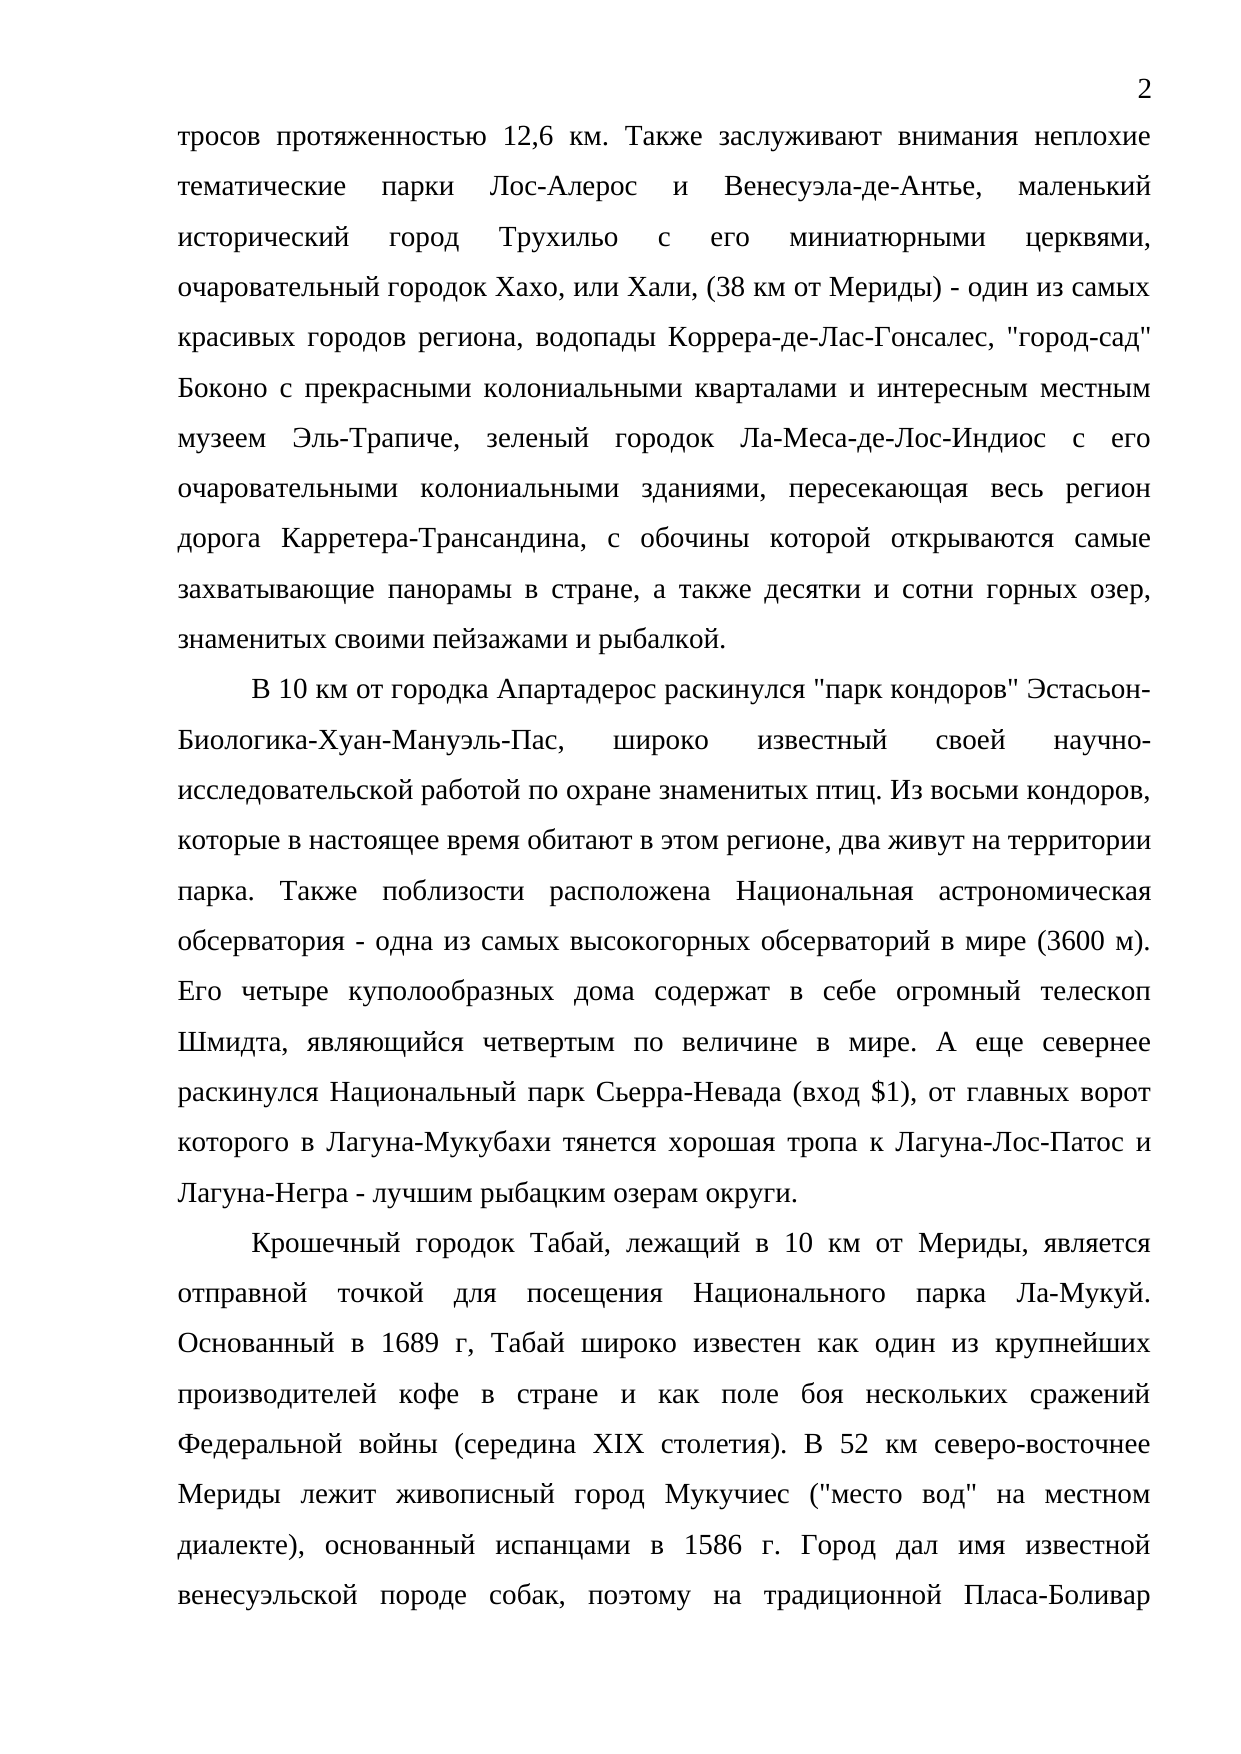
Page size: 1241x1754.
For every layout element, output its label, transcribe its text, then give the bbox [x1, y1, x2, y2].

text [177, 118, 1152, 655]
text В 10 км от городка Апартадерос раскинулся "парк кондоров" Эстасьон-Биологика-Хуан-Мануэль-Пас, широко известный своей научно-исследовательской работой по охране знаменитых птиц. Из восьми кондоров, которые в настоящее время обитают в этом регионе, два живут на территории парка. Также поблизости расположена Национальная астрономическая обсерватория - одна из самых высокогорных обсерваторий в мире (3600 м). Его четыре куполообразных дома содержат в себе огромный телескоп Шмидта, являющийся четвертым по величине в мире. А еще севернее раскинулся Национальный парк Сьерра-Невада (вход $1), от главных ворот которого в Лагуна-Мукубахи тянется хорошая тропа к Лагуна-Лос-Патос и Лагуна-Негра - лучшим рыбацким озерам округи. [177, 672, 1152, 1208]
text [177, 1225, 1152, 1611]
